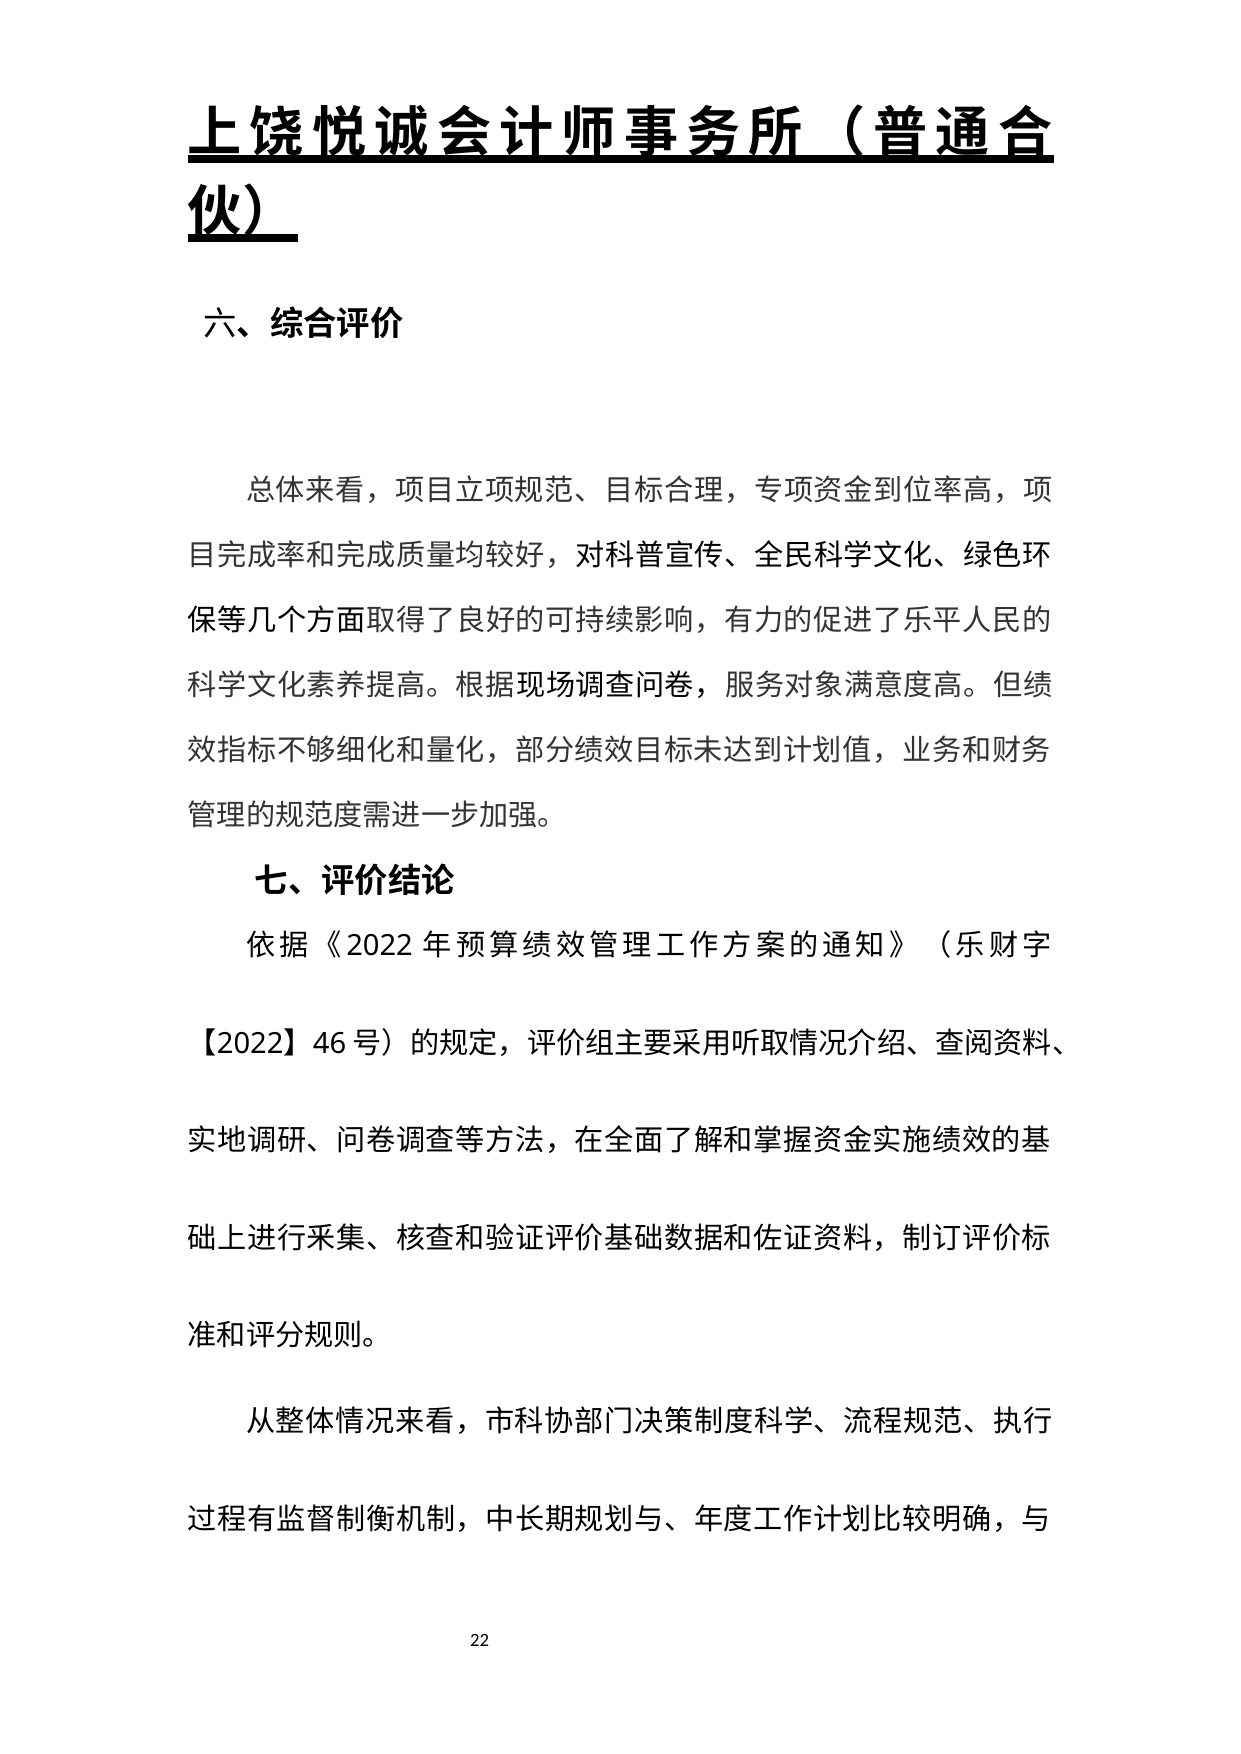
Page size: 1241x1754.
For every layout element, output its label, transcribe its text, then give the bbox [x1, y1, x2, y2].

text 七、评价结论 [187, 846, 1053, 911]
text 总体来看，项目立项规范、目标合理，专项资金到位率高，项目完成率和完成质量均较好，对科普宣传、全民科学文化、绿色环保等几个方面取得了良好的可持续影响，有力的促进了乐平人民的科学文化素养提高。根据现场调查问卷，服务对象满意度高。但绩效指标不够细化和量化，部分绩效目标未达到计划值，业务和财务管理的规范度需进一步加强。 [187, 456, 1053, 846]
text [187, 1387, 1053, 1549]
subtitle 六、综合评价 [114, 288, 1053, 353]
text 依据《2022年预算绩效管理工作方案的通知》（乐财字【2022】46号）的规定，评价组主要采用听取情况介绍、查阅资料、实地调研、问卷调查等方法，在全面了解和掌握资金实施绩效的基础上进行釆集、核查和验证评价基础数据和佐证资料，制订评价标准和评分规则。 [187, 911, 1053, 1366]
